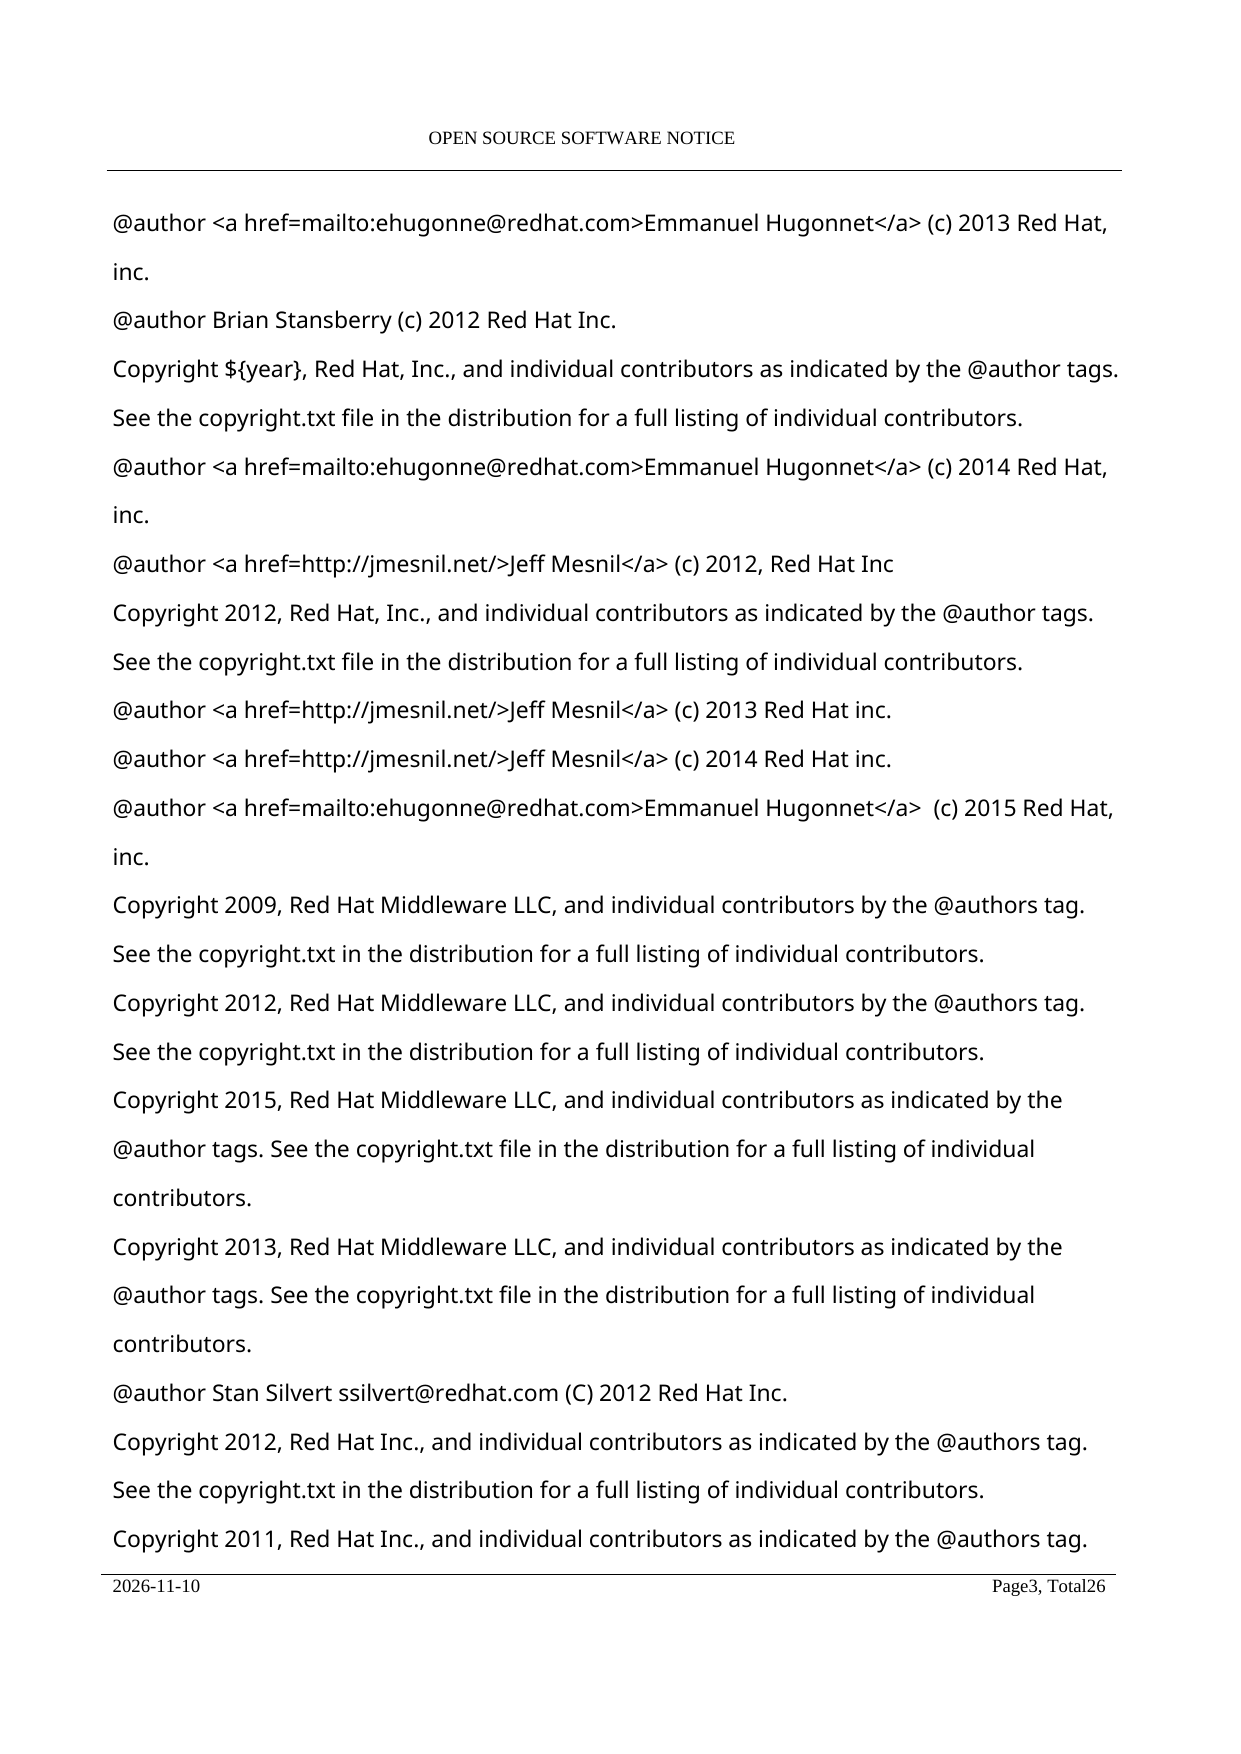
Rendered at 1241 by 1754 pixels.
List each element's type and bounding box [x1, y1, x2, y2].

text [112, 206, 1128, 1555]
